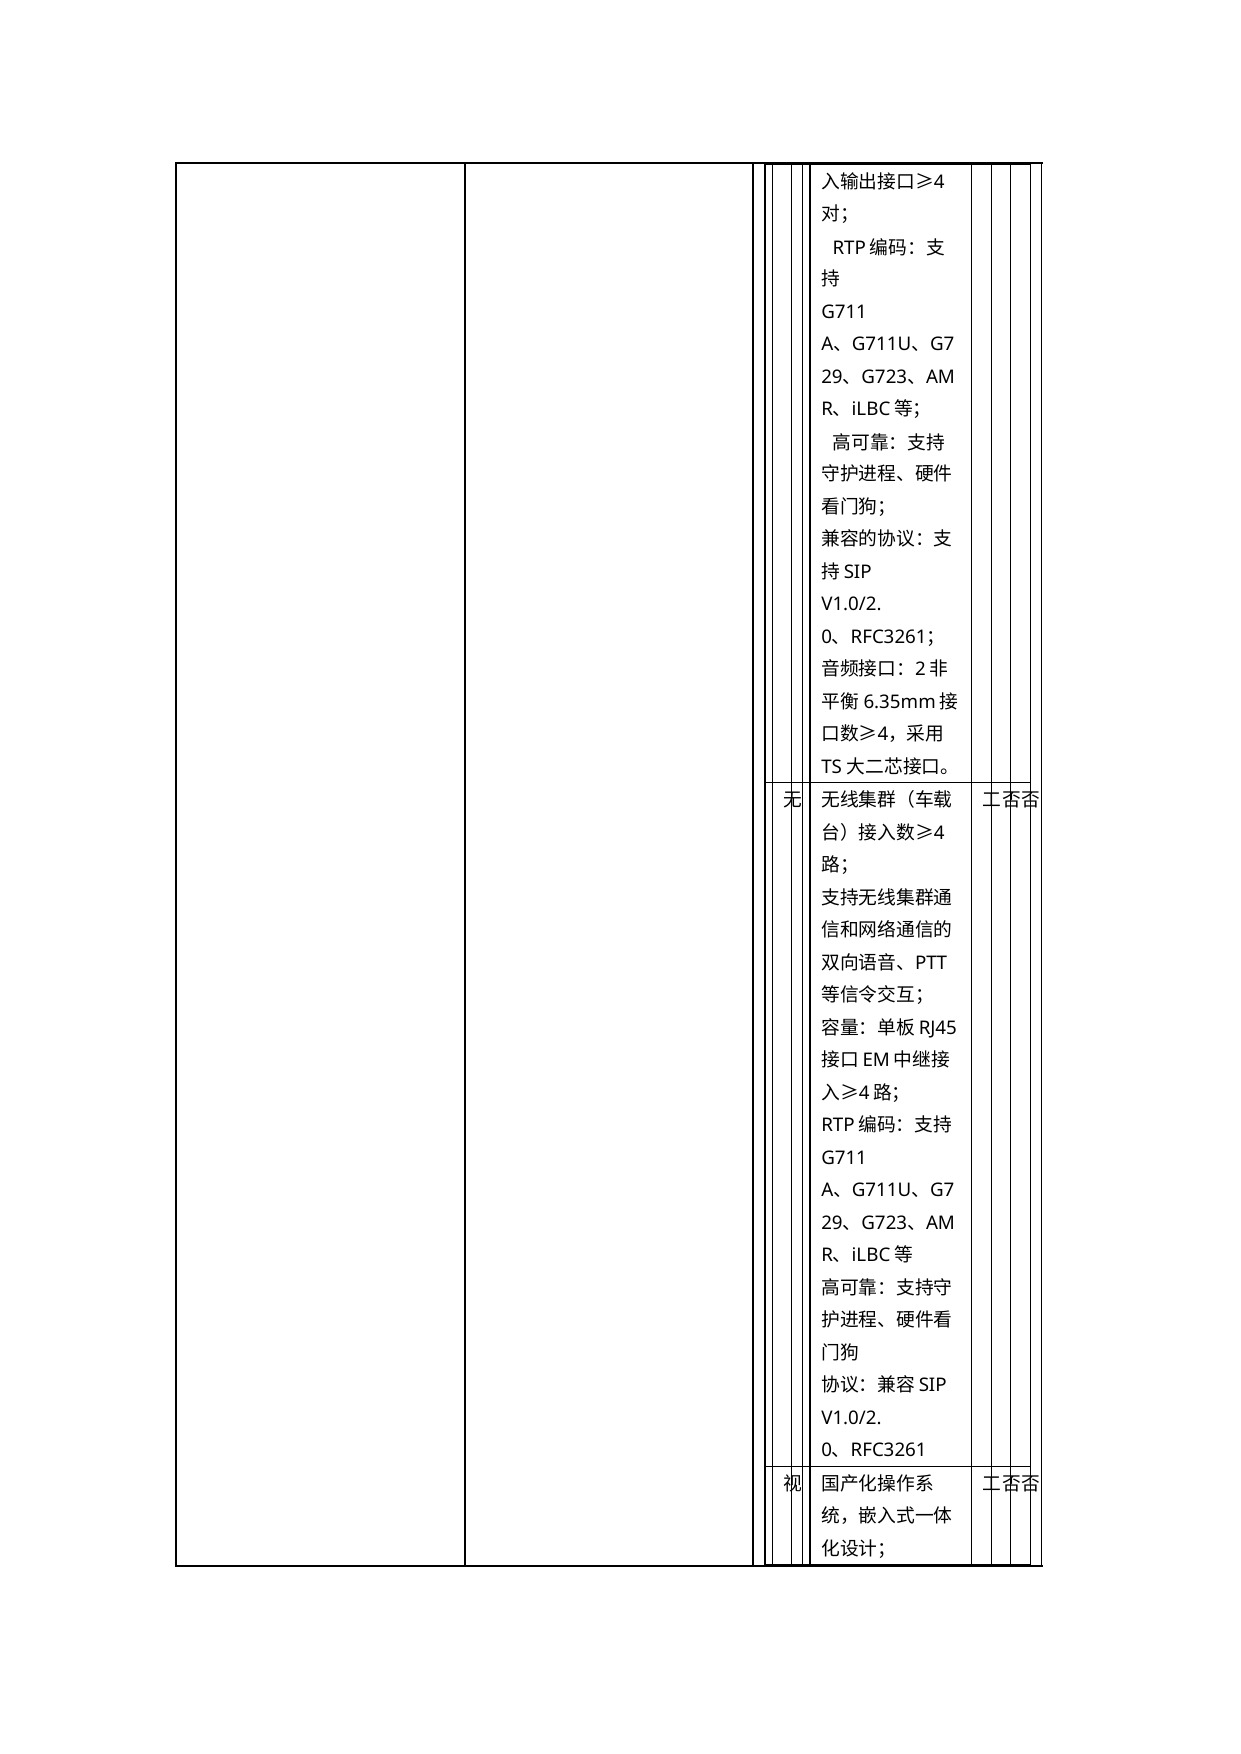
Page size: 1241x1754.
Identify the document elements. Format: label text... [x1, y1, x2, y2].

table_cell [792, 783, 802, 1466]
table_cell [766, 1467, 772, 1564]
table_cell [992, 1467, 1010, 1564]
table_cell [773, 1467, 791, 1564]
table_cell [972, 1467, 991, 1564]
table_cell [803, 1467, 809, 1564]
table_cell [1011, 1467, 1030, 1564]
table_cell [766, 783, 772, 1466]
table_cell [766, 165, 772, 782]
table_cell 1 [177, 164, 464, 1565]
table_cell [811, 165, 971, 782]
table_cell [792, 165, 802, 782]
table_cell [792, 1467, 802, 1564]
table_cell [466, 164, 752, 1565]
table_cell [992, 165, 1010, 782]
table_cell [811, 1467, 971, 1564]
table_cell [972, 165, 991, 782]
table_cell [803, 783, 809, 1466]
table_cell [754, 164, 764, 1565]
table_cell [1031, 164, 1041, 1565]
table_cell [773, 165, 791, 782]
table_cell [1011, 165, 1030, 782]
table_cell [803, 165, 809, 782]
